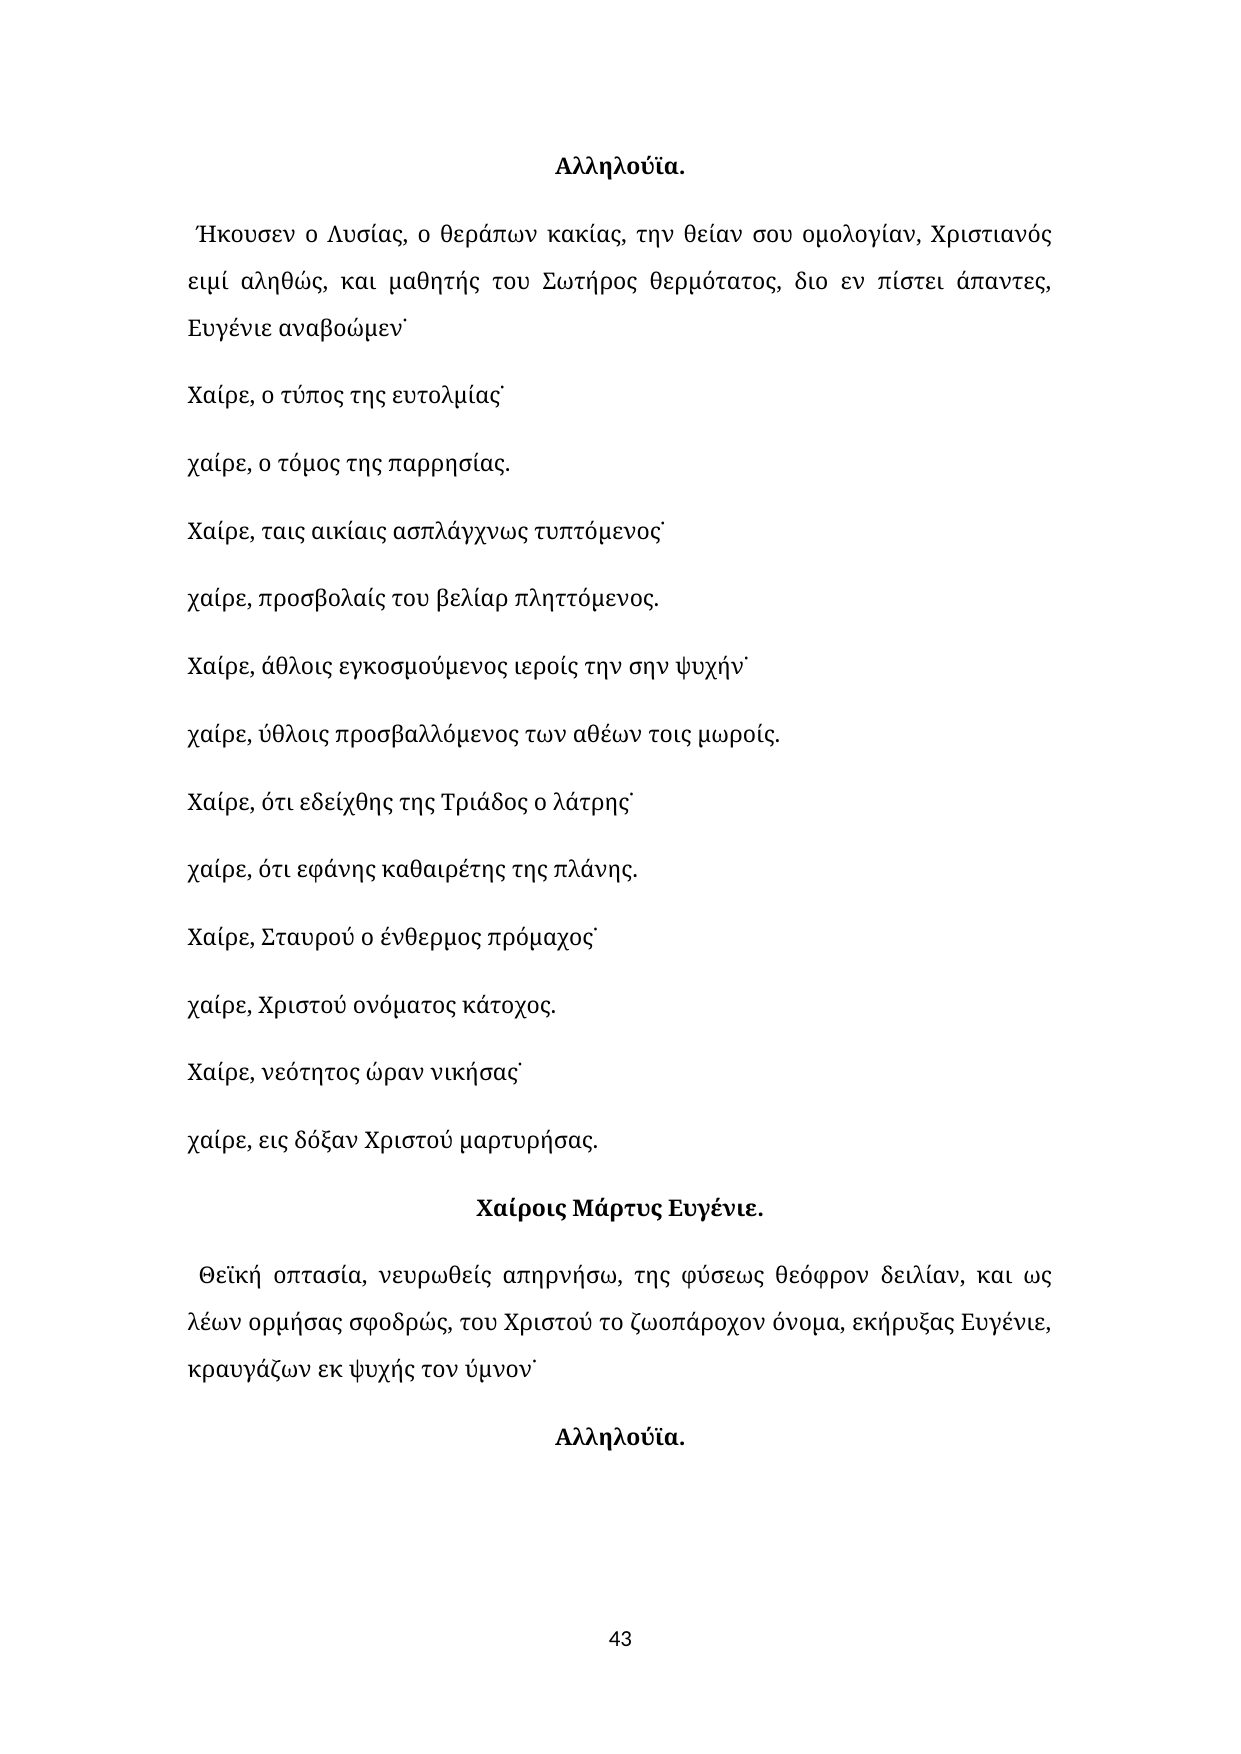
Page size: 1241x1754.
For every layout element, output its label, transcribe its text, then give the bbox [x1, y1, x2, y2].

text Θεϊκή οπτασία, νευρωθείς απηρνήσω, της φύσεως θεόφρον δειλίαν, και ως λέων ορμήσας σφοδρώς, του Χριστού το ζωοπάροχον όνομα, εκήρυξας Ευγένιε, κραυγάζων εκ ψυχής τον ύμνον˙ [187, 1259, 1053, 1384]
text χαίρε, ύθλοις προσβαλλόμενος των αθέων τοις μωροίς. [187, 718, 1053, 749]
text Ήκουσεν ο Λυσίας, ο θεράπων κακίας, την θείαν σου ομολογίαν, Χριστιανός ειμί αληθώς, και μαθητής του Σωτήρος θερμότατος, διο εν πίστει άπαντες, Ευγένιε αναβοώμεν˙ [187, 218, 1053, 343]
text Χαίρε, Σταυρού ο ένθερμος πρόμαχος˙ [187, 921, 1053, 952]
text Αλληλούϊα. [187, 1421, 1053, 1452]
text χαίρε, Χριστού ονόματος κάτοχος. [187, 988, 1053, 1020]
text χαίρε, ότι εφάνης καθαιρέτης της πλάνης. [187, 853, 1053, 884]
text Αλληλούϊα. [187, 150, 1053, 181]
text Χαίροις Μάρτυς Ευγένιε. [187, 1192, 1053, 1223]
text Χαίρε, ταις αικίαις ασπλάγχνως τυπτόμενος˙ [187, 514, 1053, 546]
text Χαίρε, ο τύπος της ευτολμίας˙ [187, 379, 1053, 410]
text χαίρε, προσβολαίς του βελίαρ πληττόμενος. [187, 582, 1053, 613]
text χαίρε, εις δόξαν Χριστού μαρτυρήσας. [187, 1124, 1053, 1155]
text Χαίρε, νεότητος ώραν νικήσας˙ [187, 1056, 1053, 1087]
text Χαίρε, άθλοις εγκοσμούμενος ιεροίς την σην ψυχήν˙ [187, 650, 1053, 681]
text χαίρε, ο τόμος της παρρησίας. [187, 447, 1053, 478]
text Χαίρε, ότι εδείχθης της Τριάδος ο λάτρης˙ [187, 785, 1053, 817]
